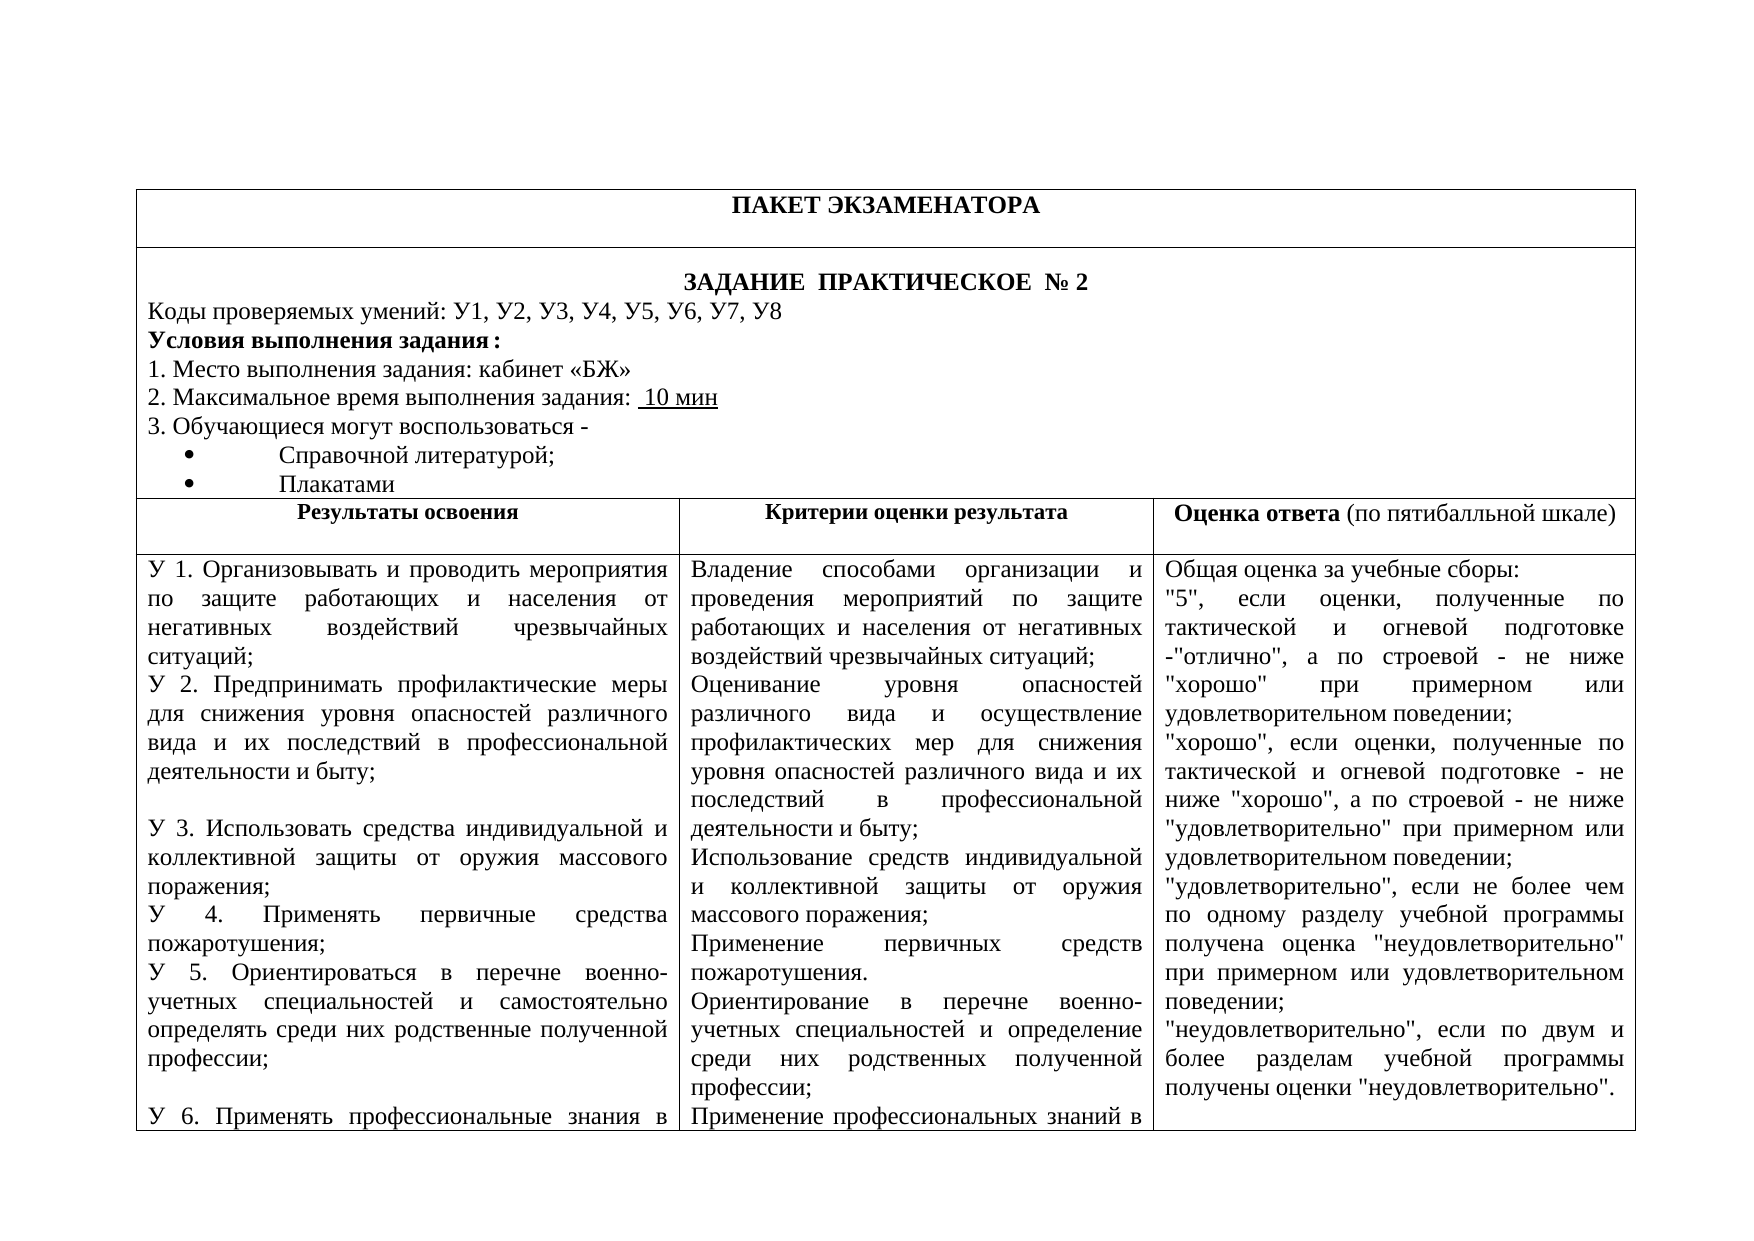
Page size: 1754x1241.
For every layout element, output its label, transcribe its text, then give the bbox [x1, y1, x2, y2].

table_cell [137, 555, 679, 1129]
table_cell Критерии оценки результата [680, 499, 1153, 553]
table_cell Оценка ответа (по пятибалльной шкале) [1154, 499, 1635, 553]
table_cell ЗАДАНИЕ ПРАКТИЧЕСКОЕ № 2 Коды проверяемых умений: У1, У2, У3, У4, У5, У6, У7, У8 Условия выполнения задания : 1. Место выполнения задания: кабинет «БЖ» 2. Максимальное время выполнения задания: 10 мин 3. Обучающиеся могут воспользоваться - Справочной литературой; Плакатами [137, 248, 1635, 497]
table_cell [680, 555, 1153, 1129]
table_cell Результаты освоения [137, 499, 679, 553]
table_header ПАКЕТ ЭКЗАМЕНАТОРА [137, 190, 1635, 247]
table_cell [1154, 555, 1635, 1129]
